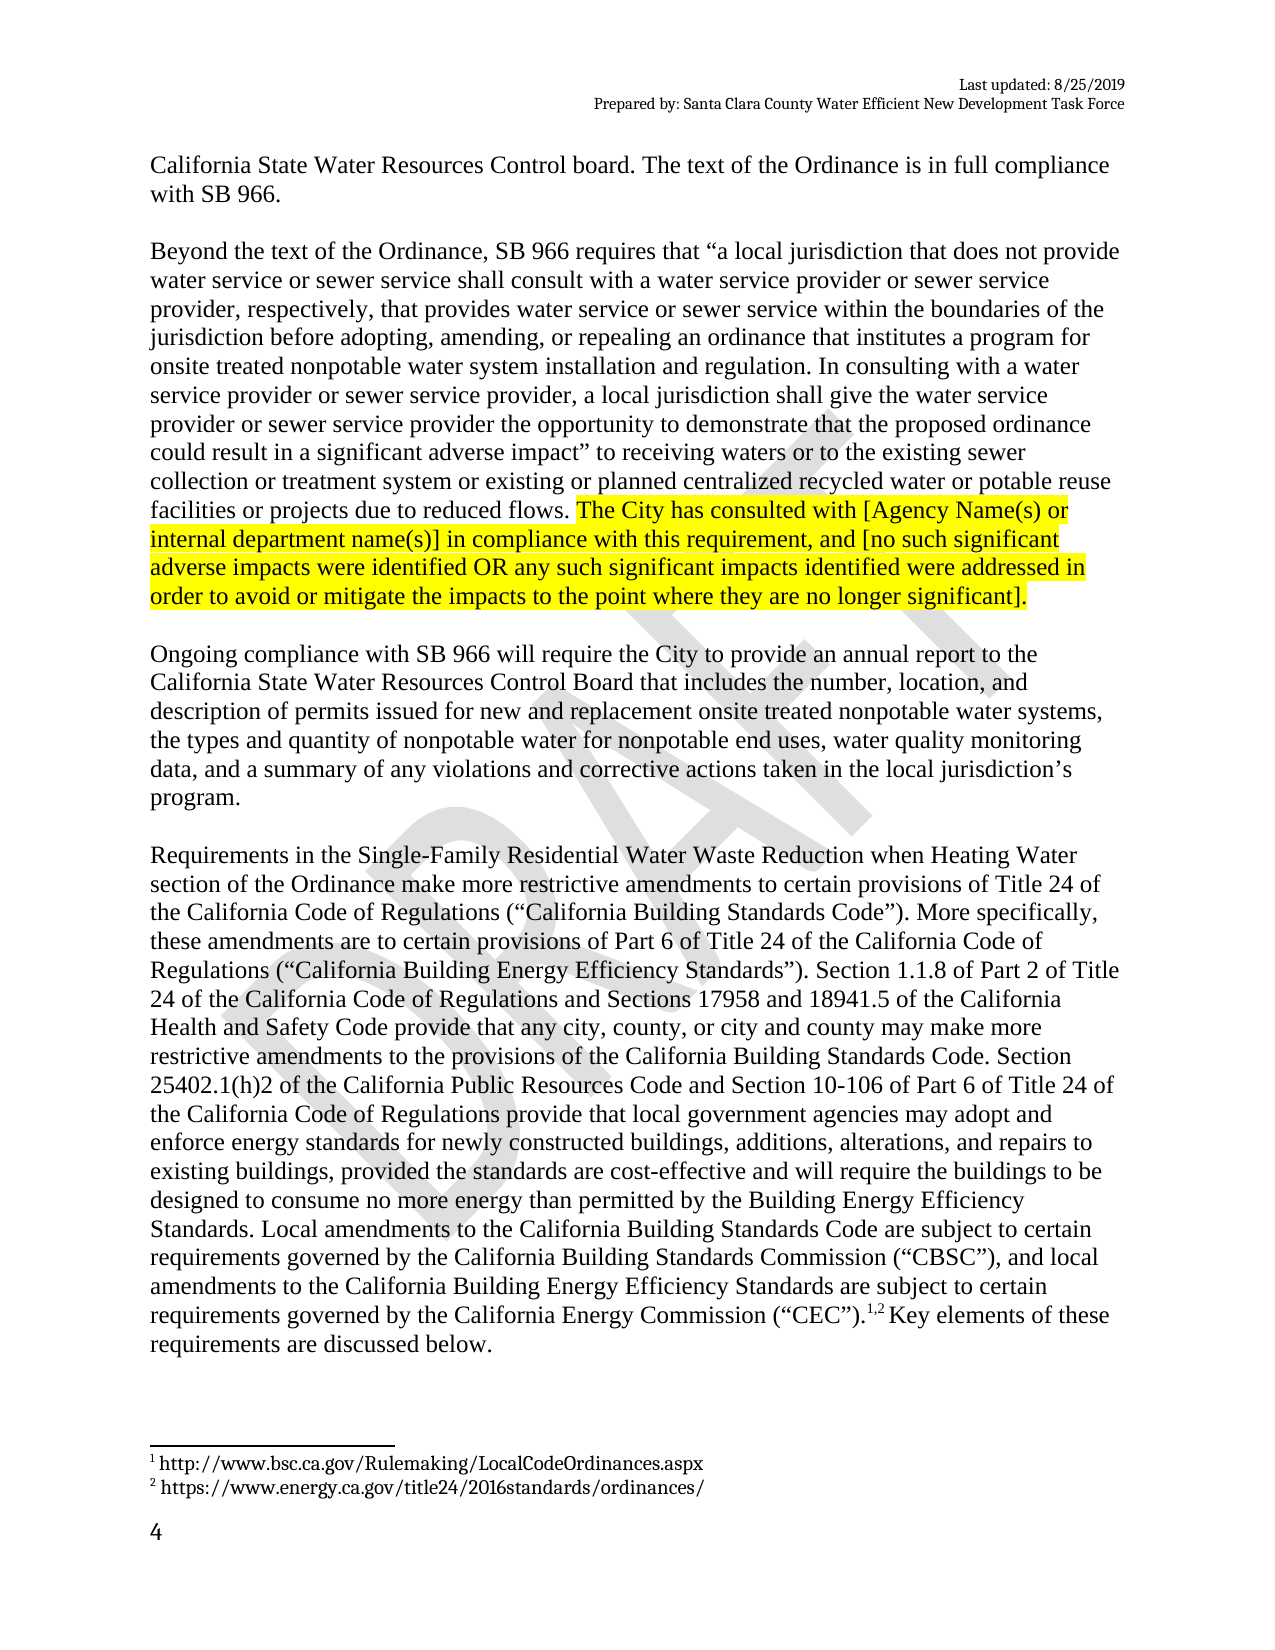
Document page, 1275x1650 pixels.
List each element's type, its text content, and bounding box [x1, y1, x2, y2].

text Ongoing compliance with SB 966 will require the City to provide an annual report to the California State Water Resources Control Board that includes the number, location, and description of permits issued for new and replacement onsite treated nonpotable water systems, the types and quantity of nonpotable water for nonpotable end uses, water quality monitoring data, and a summary of any violations and corrective actions taken in the local jurisdiction’s program. [150, 639, 1125, 811]
text Beyond the text of the Ordinance, SB 966 requires that “a local jurisdiction that does not provide water service or sewer service shall consult with a water service provider or sewer service provider, respectively, that provides water service or sewer service within the boundaries of the jurisdiction before adopting, amending, or repealing an ordinance that institutes a program for onsite treated nonpotable water system installation and regulation. In consulting with a water service provider or sewer service provider, a local jurisdiction shall give the water service provider or sewer service provider the opportunity to demonstrate that the proposed ordinance could result in a significant adverse impact” to receiving waters or to the existing sewer collection or treatment system or existing or planned centralized recycled water or potable reuse facilities or projects due to reduced flows. The City has consulted with [Agency Name(s) or internal department name(s)] in compliance with this requirement, and [no such significant adverse impacts were identified OR any such significant impacts identified were addressed in order to avoid or mitigate the impacts to the point where they are no longer significant]. [150, 236, 1125, 610]
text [150, 150, 1125, 207]
text Requirements in the Single-Family Residential Water Waste Reduction when Heating Water section of the Ordinance make more restrictive amendments to certain provisions of Title 24 of the California Code of Regulations (“California Building Standards Code”). More specifically, these amendments are to certain provisions of Part 6 of Title 24 of the California Code of Regulations (“California Building Energy Efficiency Standards”). Section 1.1.8 of Part 2 of Title 24 of the California Code of Regulations and Sections 17958 and 18941.5 of the California Health and Safety Code provide that any city, county, or city and county may make more restrictive amendments to the provisions of the California Building Standards Code. Section 25402.1(h)2 of the California Public Resources Code and Section 10-106 of Part 6 of Title 24 of the California Code of Regulations provide that local government agencies may adopt and enforce energy standards for newly constructed buildings, additions, alterations, and repairs to existing buildings, provided the standards are cost-effective and will require the buildings to be designed to consume no more energy than permitted by the Building Energy Efficiency Standards. Local amendments to the California Building Standards Code are subject to certain requirements governed by the California Building Standards Commission (“CBSC”), and local amendments to the California Building Energy Efficiency Standards are subject to certain requirements governed by the California Energy Commission (“CEC”)., Key elements of these requirements are discussed below. [150, 840, 1125, 1357]
